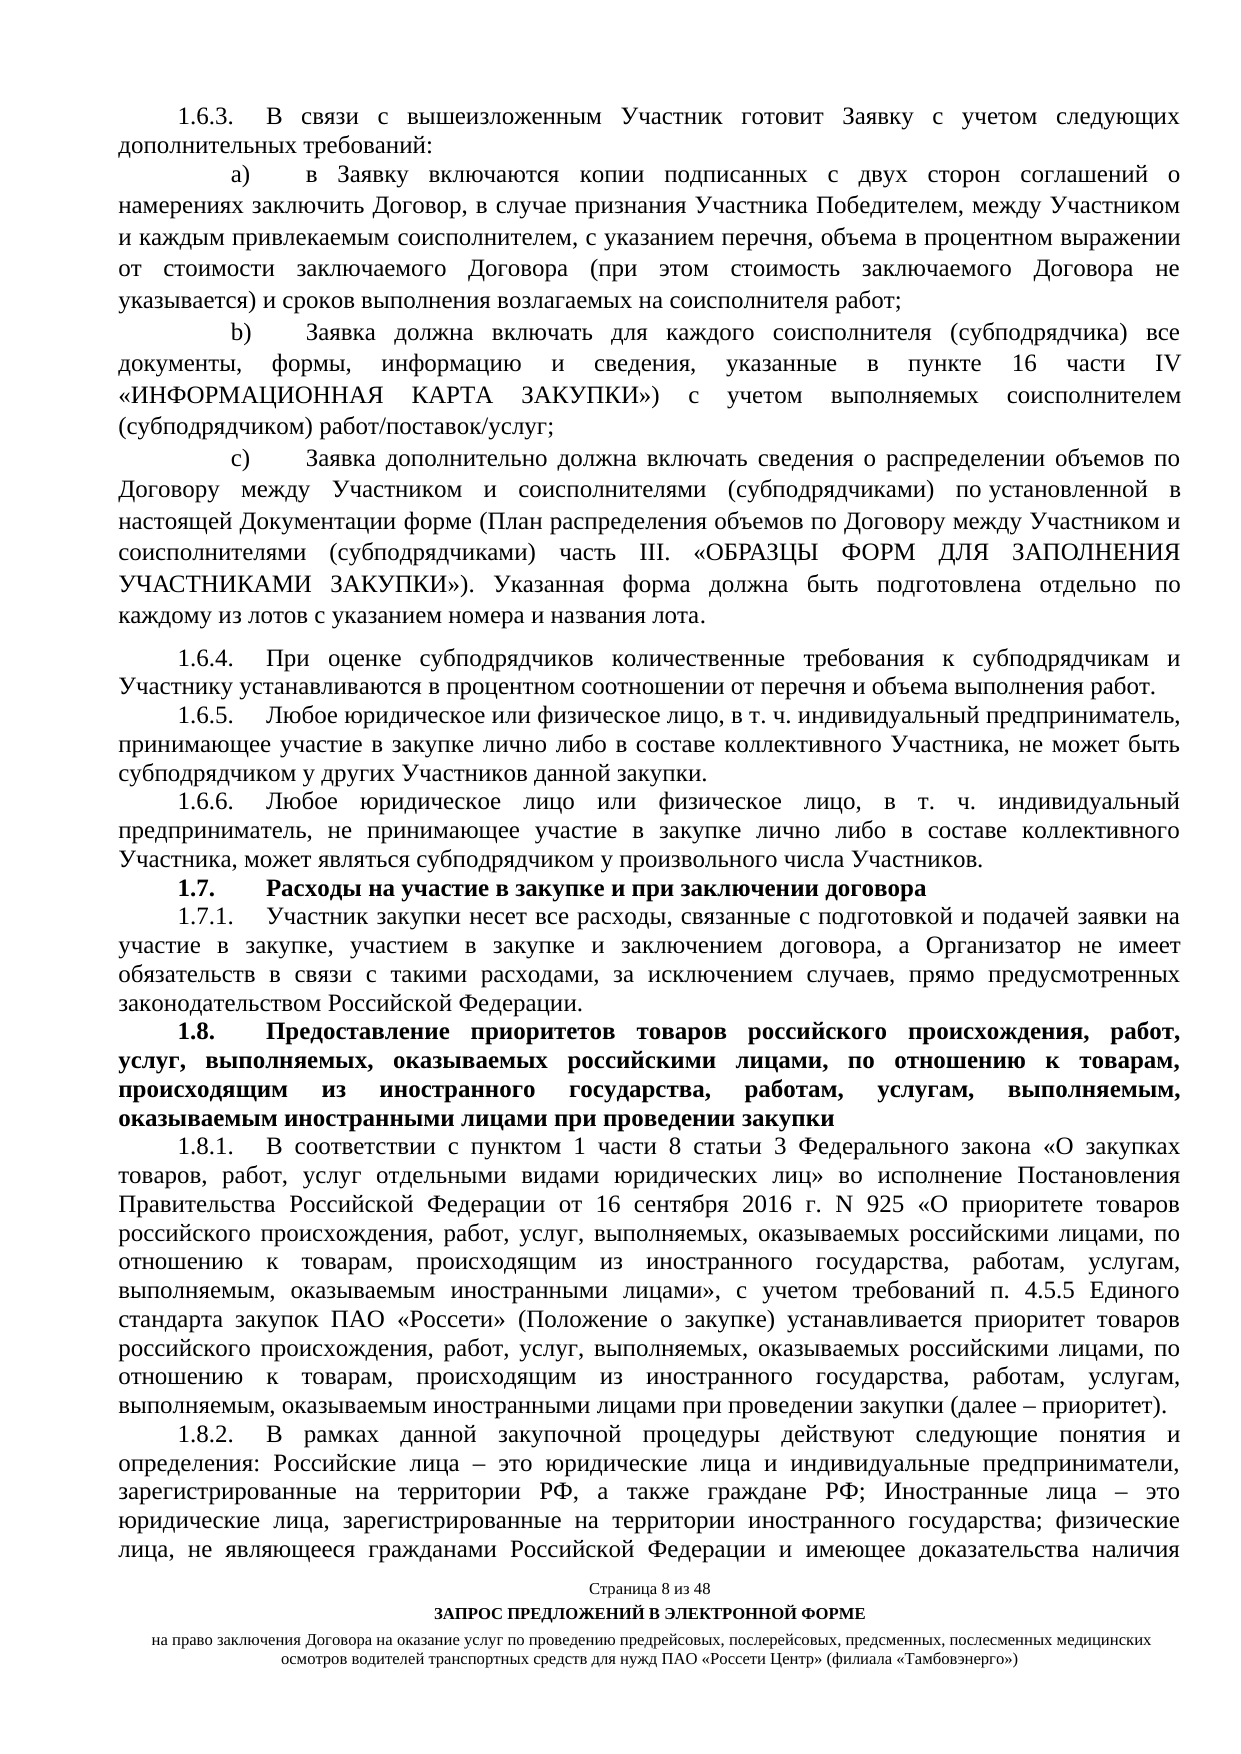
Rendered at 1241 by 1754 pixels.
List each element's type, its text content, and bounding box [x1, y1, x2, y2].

subtitle Предоставление приоритетов товаров российского происхождения, работ, услуг, выполняемых, оказываемых российскими лицами, по отношению к товарам, происходящим из иностранного государства, работам, услугам, выполняемым, оказываемым иностранными лицами при проведении закупки [118, 1016, 1181, 1131]
subtitle В соответствии с пунктом 1 части 8 статьи 3 Федерального закона «О закупках товаров, работ, услуг отдельными видами юридических лиц» во исполнение Постановления Правительства Российской Федерации от 16 сентября 2016 г. N 925 «О приоритете товаров российского происхождения, работ, услуг, выполняемых, оказываемых российскими лицами, по отношению к товарам, происходящим из иностранного государства, работам, услугам, выполняемым, оказываемым иностранными лицами», с учетом требований п. 4.5.5 Единого стандарта закупок ПАО «Россети» (Положение о закупке) устанавливается приоритет товаров российского происхождения, работ, услуг, выполняемых, оказываемых российскими лицами, по отношению к товарам, происходящим из иностранного государства, работам, услугам, выполняемым, оказываемым иностранными лицами при проведении закупки (далее – приоритет). [118, 1131, 1181, 1419]
subtitle Любое юридическое лицо или физическое лицо, в т. ч. индивидуальный предприниматель, не принимающее участие в закупке лично либо в составе коллективного Участника, может являться субподрядчиком у произвольного числа Участников. [118, 786, 1181, 873]
subtitle Участник закупки несет все расходы, связанные с подготовкой и подачей заявки на участие в закупке, участием в закупке и заключением договора, а Организатор не имеет обязательств в связи с такими расходами, за исключением случаев, прямо предусмотренных законодательством Российской Федерации. [118, 901, 1181, 1016]
subtitle При оценке субподрядчиков количественные требования к субподрядчикам и Участнику устанавливаются в процентном соотношении от перечня и объема выполнения работ. [118, 643, 1181, 700]
list Заявка дополнительно должна включать сведения о распределении объемов по Договору между Участником и соисполнителями (субподрядчиками) по установленной в настоящей Документации форме (План распределения объемов по Договору между Участником и соисполнителями (субподрядчиками) часть III. «ОБРАЗЦЫ ФОРМ ДЛЯ ЗАПОЛНЕНИЯ УЧАСТНИКАМИ ЗАКУПКИ»). Указанная форма должна быть подготовлена отдельно по каждому из лотов с указанием номера и названия лота. [118, 443, 1181, 629]
list Заявка должна включать для каждого соисполнителя (субподрядчика) все документы, формы, информацию и сведения, указанные в пункте 16 части IV «ИНФОРМАЦИОННАЯ КАРТА ЗАКУПКИ») с учетом выполняемых соисполнителем (субподрядчиком) работ/поставок/услуг; [118, 317, 1181, 440]
subtitle Расходы на участие в закупке и при заключении договора [118, 873, 1181, 901]
list в Заявку включаются копии подписанных с двух сторон соглашений о намерениях заключить Договор, в случае признания Участника Победителем, между Участником и каждым привлекаемым соисполнителем, с указанием перечня, объема в процентном выражении от стоимости заключаемого Договора (при этом стоимость заключаемого Договора не указывается) и сроков выполнения возлагаемых на соисполнителя работ; [118, 159, 1181, 314]
subtitle В связи с вышеизложенным Участник готовит Заявку с учетом следующих дополнительных требований: [118, 101, 1181, 159]
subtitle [118, 1419, 1181, 1563]
subtitle Любое юридическое или физическое лицо, в т. ч. индивидуальный предприниматель, принимающее участие в закупке лично либо в составе коллективного Участника, не может быть субподрядчиком у других Участников данной закупки. [118, 700, 1181, 786]
